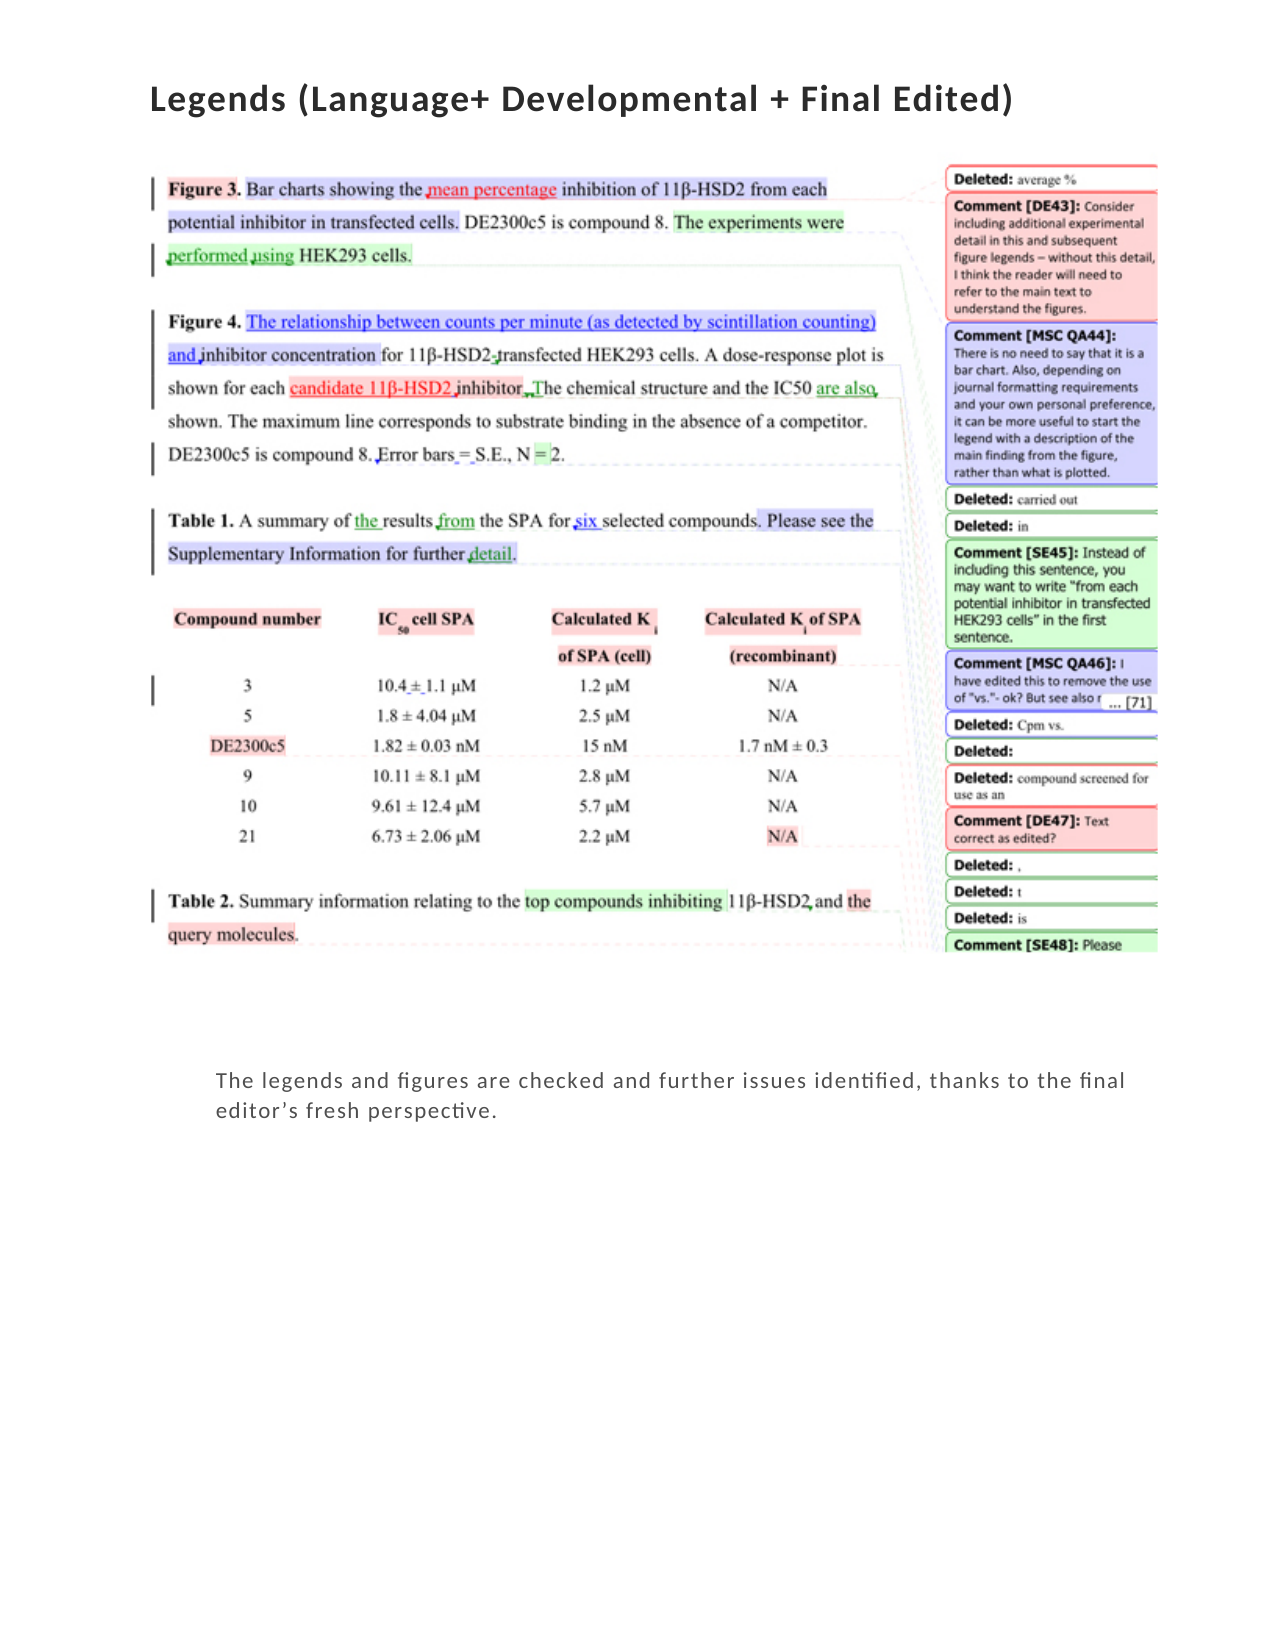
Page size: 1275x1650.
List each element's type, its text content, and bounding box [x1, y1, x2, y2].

subtitle The legends and figures are checked and further issues identified, thanks to the final editor’s fresh perspective. [216, 1066, 1172, 1124]
subtitle Legends (Language+ Developmental + Final Edited) [150, 75, 1172, 121]
picture [150, 141, 1158, 954]
